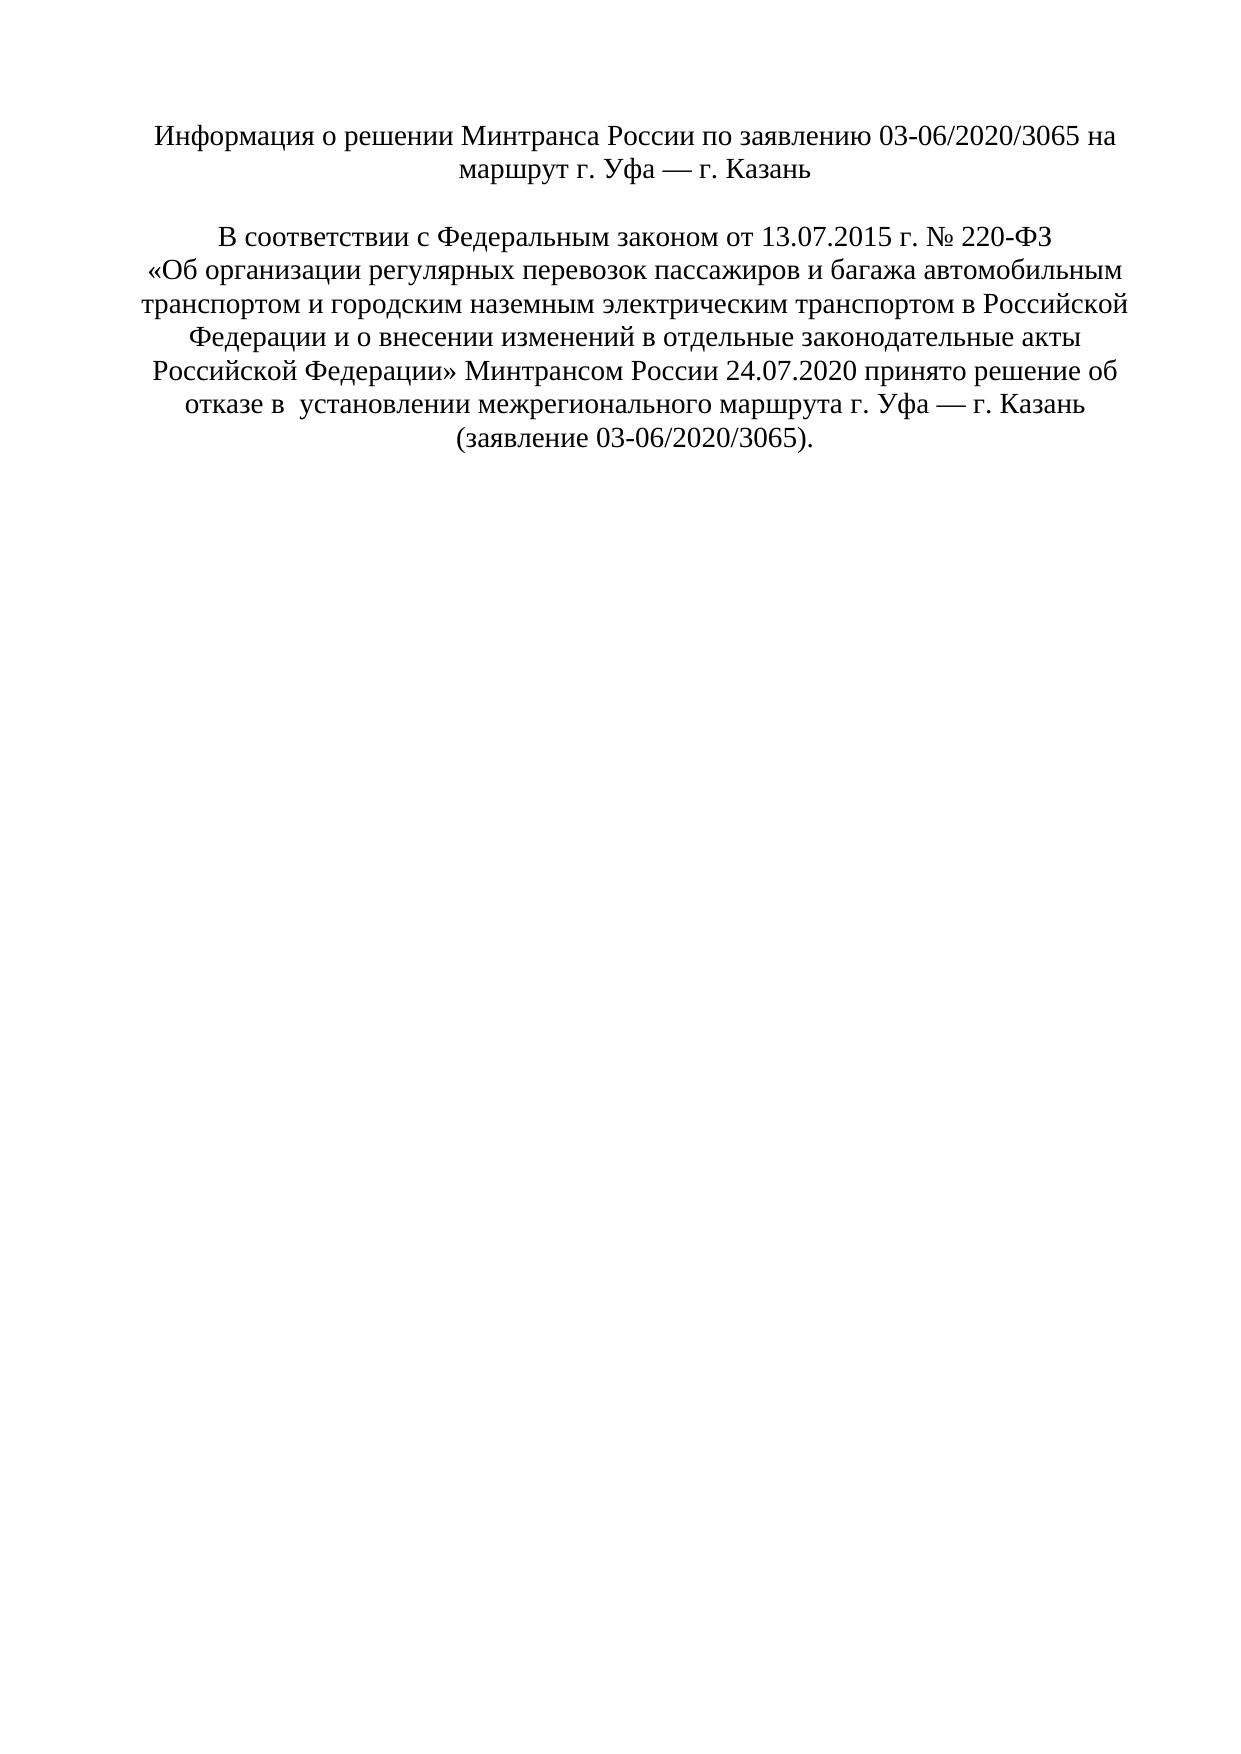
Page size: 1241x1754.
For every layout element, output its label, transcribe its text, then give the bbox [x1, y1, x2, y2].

text В соответствии с Федеральным законом от 13.07.2015 г. № 220-ФЗ «Об организации регулярных перевозок пассажиров и багажа автомобильным транспортом и городским наземным электрическим транспортом в Российской Федерации и о внесении изменений в отдельные законодательные акты Российской Федерации» Минтрансом России 24.07.2020 принято решение об отказе в установлении межрегионального маршрута г. Уфа — г. Казань (заявление 03-06/2020/3065). [118, 219, 1152, 453]
text Информация о решении Минтранса России по заявлению 03-06/2020/3065 на маршрут г. Уфа — г. Казань [118, 118, 1152, 185]
